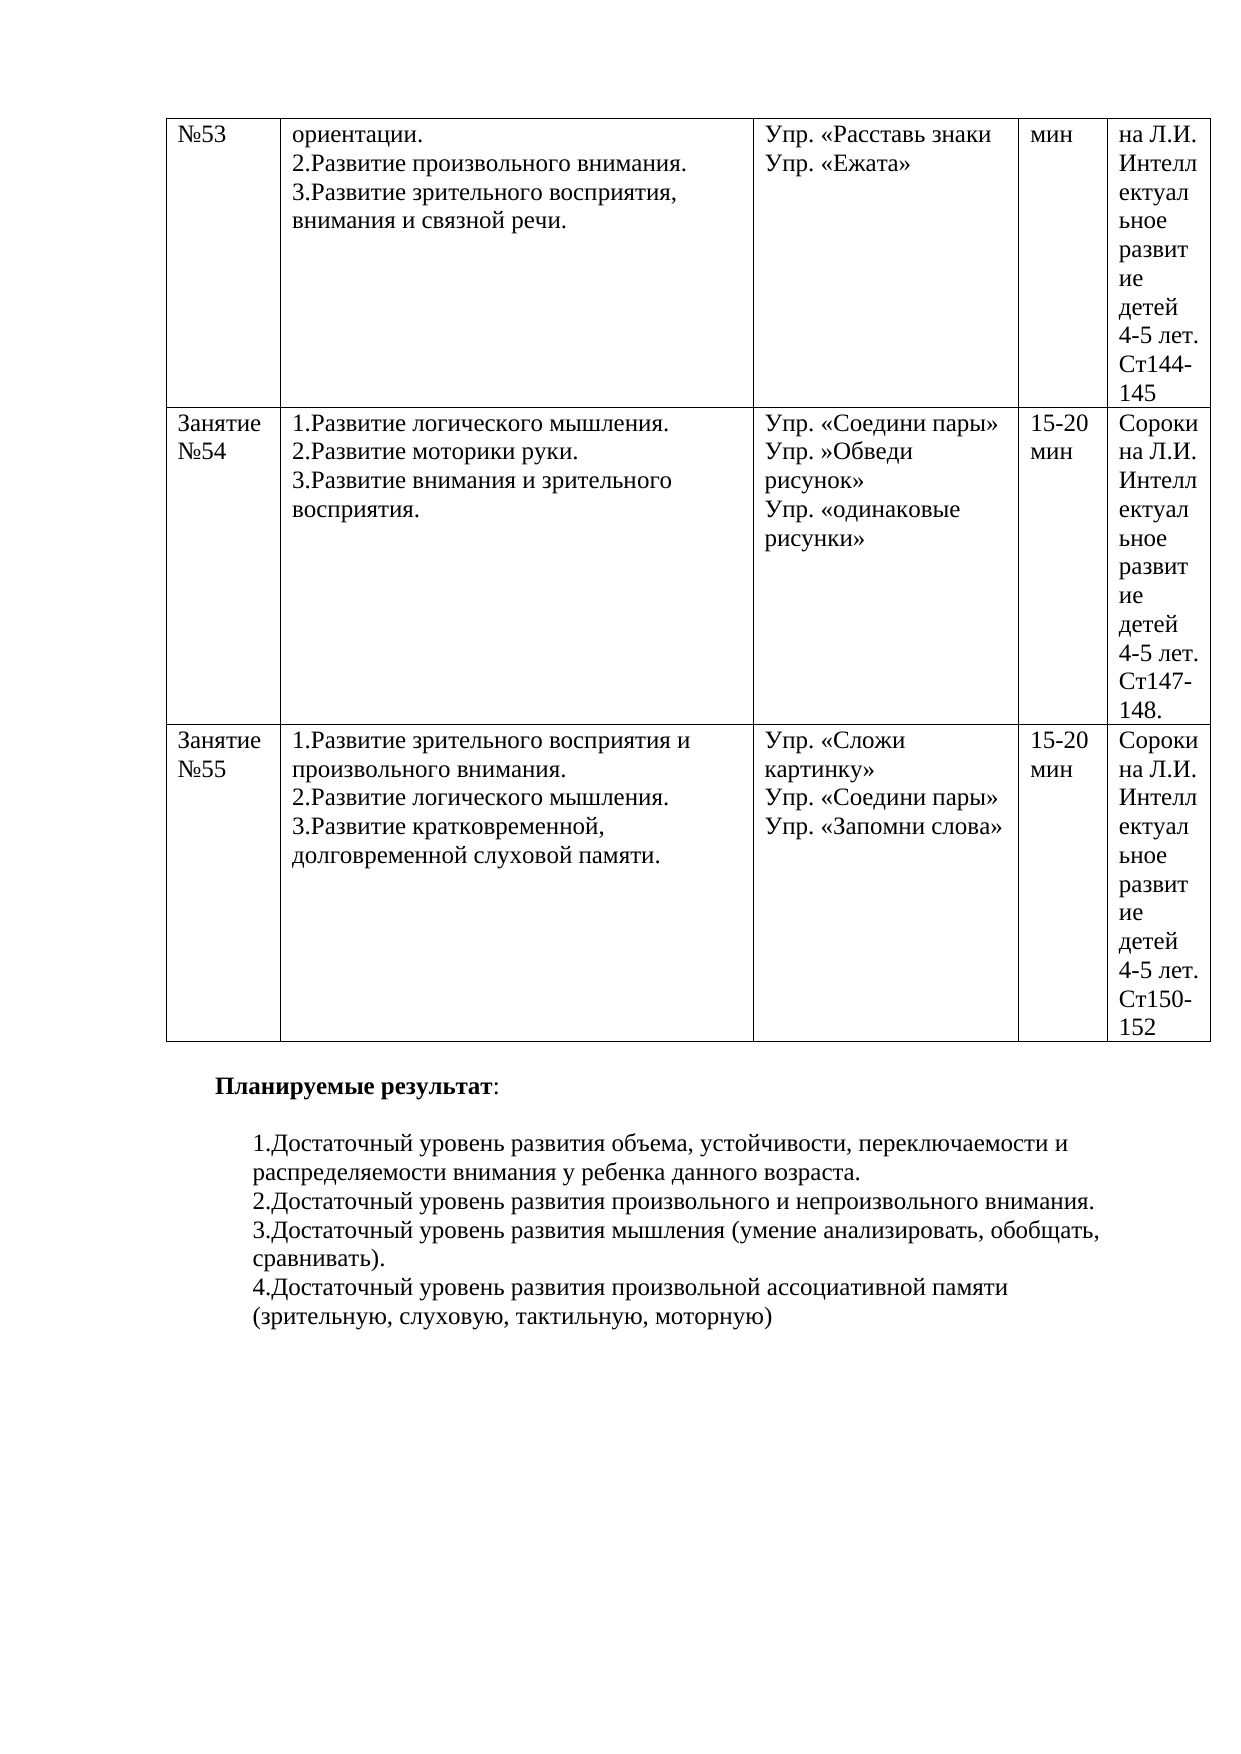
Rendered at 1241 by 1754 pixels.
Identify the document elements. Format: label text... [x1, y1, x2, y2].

text 1.Достаточный уровень развития объема, устойчивости, переключаемости и распределяемости внимания у ребенка данного возраста. [252, 1128, 1152, 1186]
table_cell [1108, 119, 1210, 407]
table_cell Занятие №55 [167, 725, 280, 1041]
table_cell 1.Развитие логического мышления. 2.Развитие моторики руки. 3.Развитие внимания и зрительного восприятия. [281, 408, 753, 724]
text Планируемые результат: [215, 1071, 1137, 1100]
table_cell Сорокина Л.И. Интеллектуальное развитие детей 4-5 лет. Ст147-148. [1108, 408, 1210, 724]
table_cell Занятие №54 [167, 408, 280, 724]
table_cell Упр. «Сложи картинку» Упр. «Соедини пары» Упр. «Запомни слова» [754, 725, 1018, 1041]
table_cell Упр. «Соедини пары» Упр. »Обведи рисунок» Упр. «одинаковые рисунки» [754, 408, 1018, 724]
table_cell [281, 119, 753, 407]
table_cell 15-20 мин [1019, 408, 1107, 724]
table_cell 15-20 мин [1019, 725, 1107, 1041]
table_cell 1.Развитие зрительного восприятия и произвольного внимания. 2.Развитие логического мышления. 3.Развитие кратковременной, долговременной слуховой памяти. [281, 725, 753, 1041]
text 4.Достаточный уровень развития произвольной ассоциативной памяти (зрительную, слуховую, тактильную, моторную) [252, 1272, 1152, 1330]
text 2.Достаточный уровень развития произвольного и непроизвольного внимания. [252, 1186, 1152, 1215]
text 3.Достаточный уровень развития мышления (умение анализировать, обобщать, сравнивать). [252, 1215, 1152, 1272]
table_cell 15-20 мин [1019, 119, 1107, 407]
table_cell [754, 119, 1018, 407]
table_cell Сорокина Л.И. Интеллектуальное развитие детей 4-5 лет. Ст150-152 [1108, 725, 1210, 1041]
table_cell Занятие №53 [167, 119, 280, 407]
